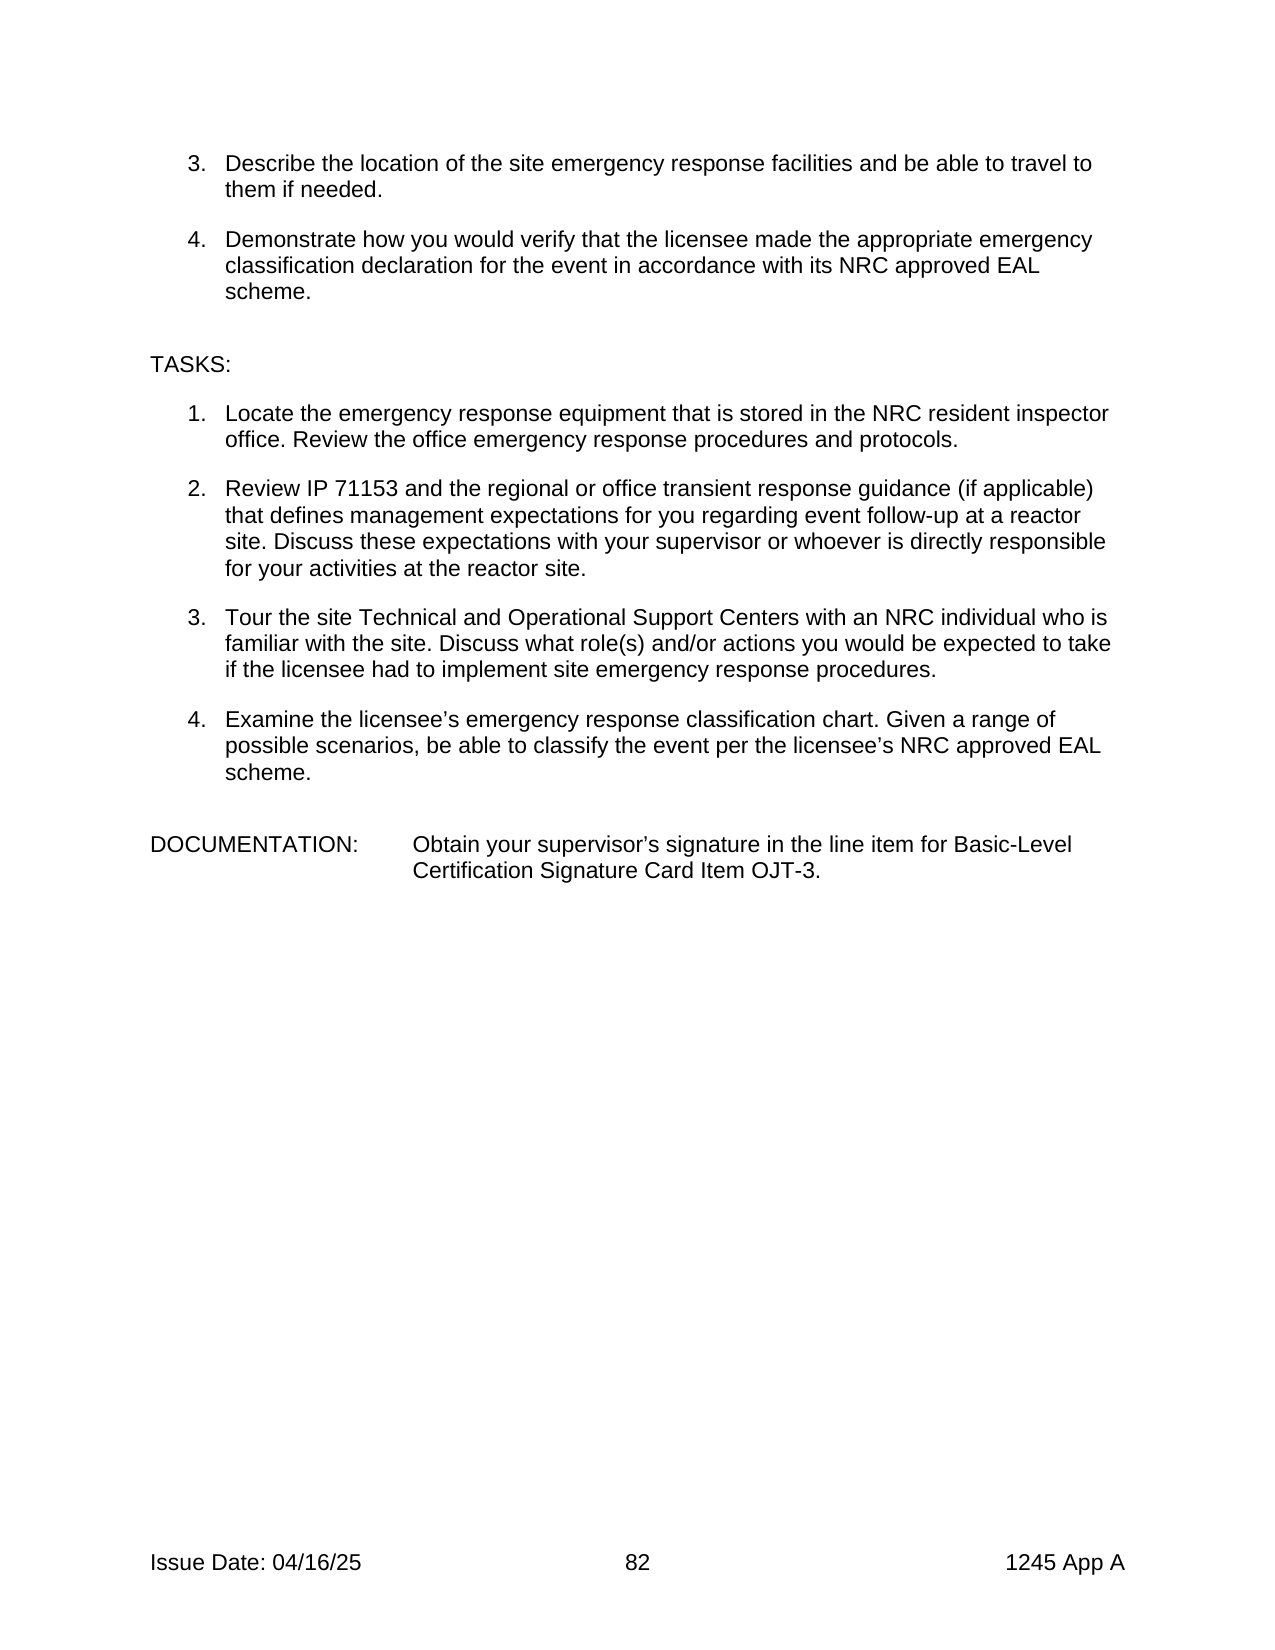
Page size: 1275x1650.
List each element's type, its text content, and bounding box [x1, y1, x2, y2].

list Examine the licensee’s emergency response classification chart. Given a range of possible scenarios, be able to classify the event per the licensee’s NRC approved EAL scheme. [187, 706, 1125, 785]
list Describe the location of the site emergency response facilities and be able to travel to them if needed. [187, 150, 1125, 203]
subtitle DOCUMENTATION: Obtain your supervisor’s signature in the line item for Basic-Level Certification Signature Card Item OJT-3. [150, 831, 1125, 883]
list Locate the emergency response equipment that is stored in the NRC resident inspector office. Review the office emergency response procedures and protocols. [187, 400, 1125, 452]
list Review IP 71153 and the regional or office transient response guidance (if applicable) that defines management expectations for you regarding event follow-up at a reactor site. Discuss these expectations with your supervisor or whoever is directly responsible for your activities at the reactor site. [187, 475, 1125, 581]
list Demonstrate how you would verify that the licensee made the appropriate emergency classification declaration for the event in accordance with its NRC approved EAL scheme. [187, 226, 1125, 305]
list Tour the site Technical and Operational Support Centers with an NRC individual who is familiar with the site. Discuss what role(s) and/or actions you would be expected to take if the licensee had to implement site emergency response procedures. [187, 604, 1125, 683]
subtitle TASKS: [150, 351, 1125, 377]
